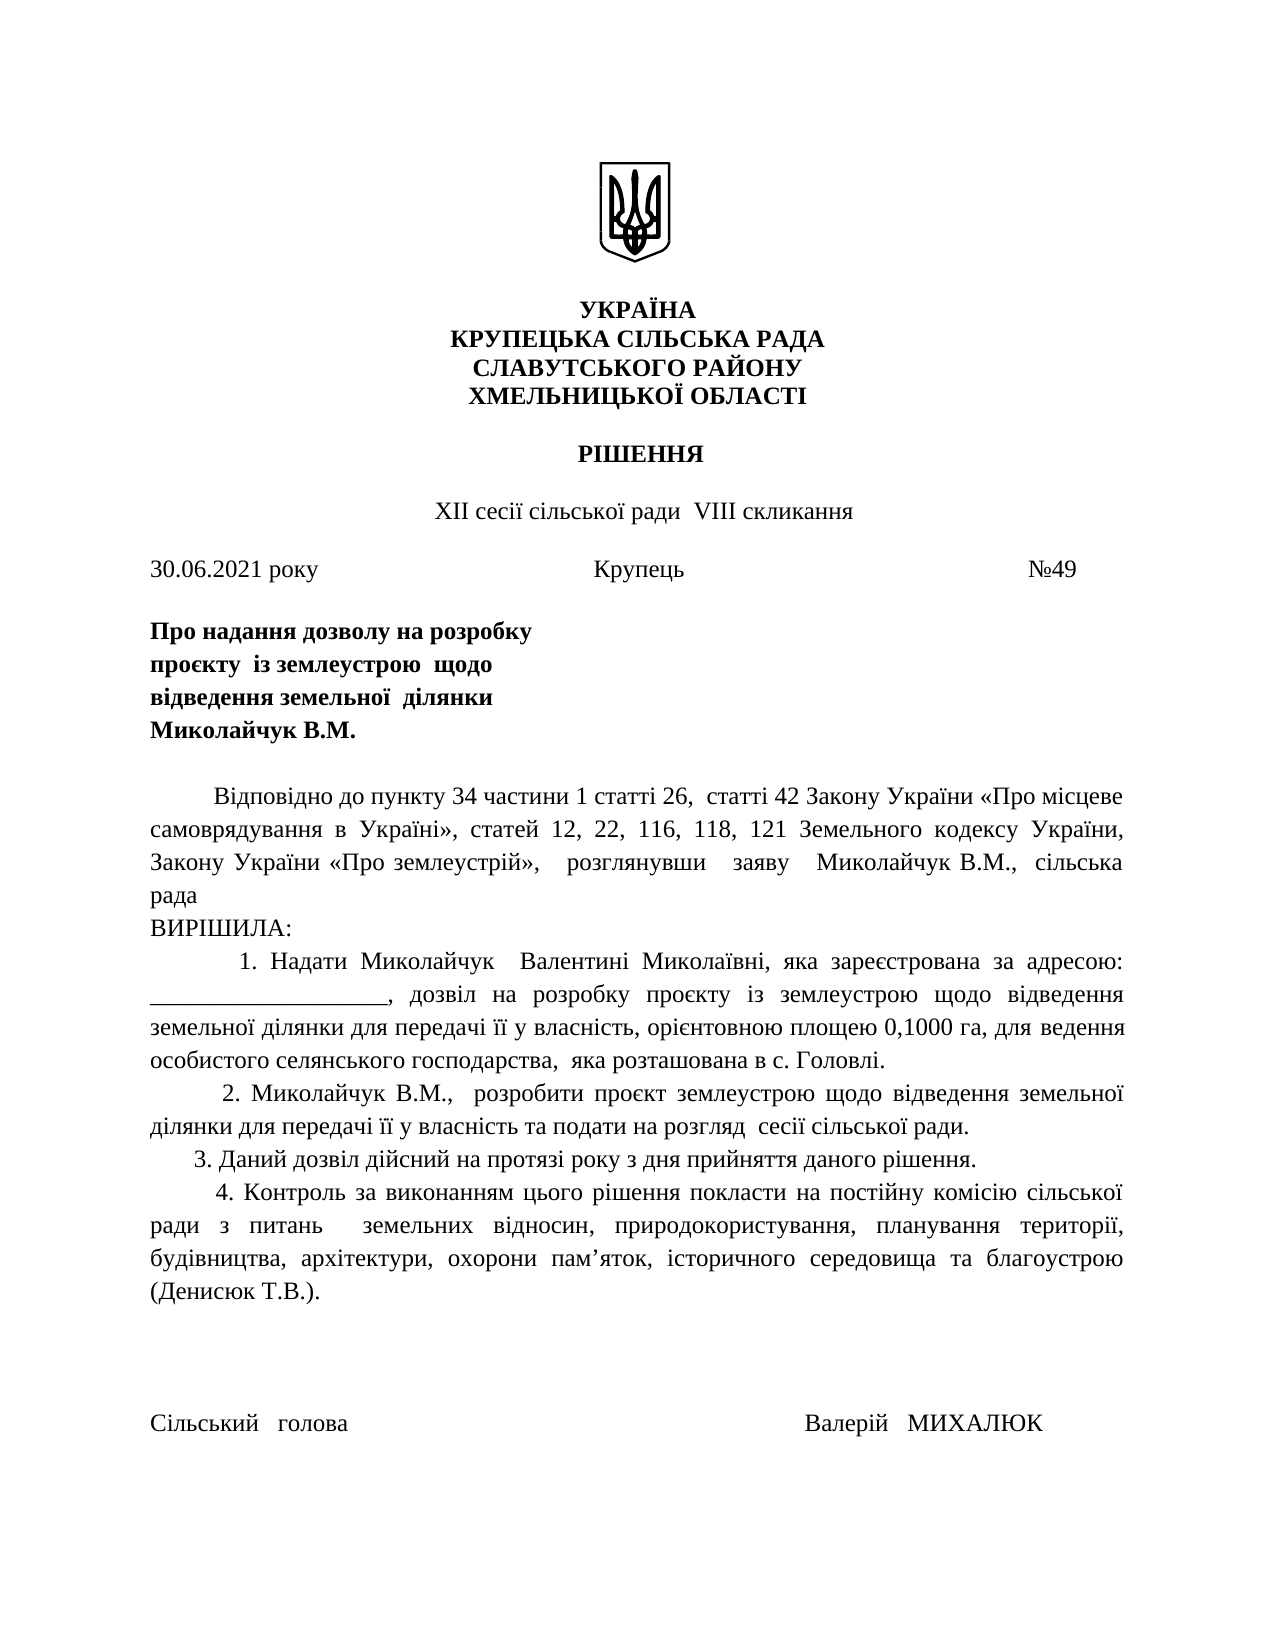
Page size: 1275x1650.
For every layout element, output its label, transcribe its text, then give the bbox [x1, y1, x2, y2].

text КРУПЕЦЬКА СІЛЬСЬКА РАДА [150, 324, 1125, 353]
text УКРАЇНА [150, 295, 1125, 324]
text Про надання дозволу на розробку [150, 616, 1125, 644]
text Сільський голова Валерій МИХАЛЮК [150, 1408, 1125, 1437]
text відведення земельної ділянки [150, 682, 1125, 711]
text проєкту із землеустрою щодо [150, 649, 1125, 677]
text Миколайчук В.М. [150, 715, 1125, 743]
text ХІІ сесії сільської ради VІІІ скликання [150, 496, 1125, 525]
text СЛАВУТСЬКОГО РАЙОНУ [150, 353, 1125, 381]
text 3. Даний дозвіл дійсний на протязі року з дня прийняття даного рішення. [150, 1144, 1125, 1173]
text Відповідно до пункту 34 частини 1 статті 26, статті 42 Закону України «Про місцеве самоврядування в Україні», статей 12, 22, 116, 118, 121 Земельного кодексу України, Закону України «Про землеустрій», розглянувши заяву Миколайчук В.М., сільська рада [150, 781, 1125, 909]
text 4. Контроль за виконанням цього рішення покласти на постійну комісію сільської ради з питань земельних відносин, природокористування, планування території, будівництва, архітектури, охорони пам’яток, історичного середовища та благоустрою (Денисюк Т.В.). [150, 1177, 1125, 1305]
text 1. Надати Миколайчук Валентині Миколаївні, яка зареєстрована за адресою: ___________________, дозвіл на розробку проєкту із землеустрою щодо відведення земельної ділянки для передачі її у власність, орієнтовною площею 0,1000 га, для ведення особистого селянського господарства, яка розташована в с. Головлі. [150, 946, 1125, 1074]
text 30.06.2021 року Крупець №49 [150, 554, 1125, 583]
text 2. Миколайчук В.М., розробити проєкт землеустрою щодо відведення земельної ділянки для передачі її у власність та подати на розгляд сесії сільської ради. [150, 1078, 1125, 1140]
text ХМЕЛЬНИЦЬКОЇ ОБЛАСТІ [150, 381, 1125, 410]
text РІШЕННЯ [150, 439, 1125, 468]
text ВИРІШИЛА: [150, 913, 1125, 942]
